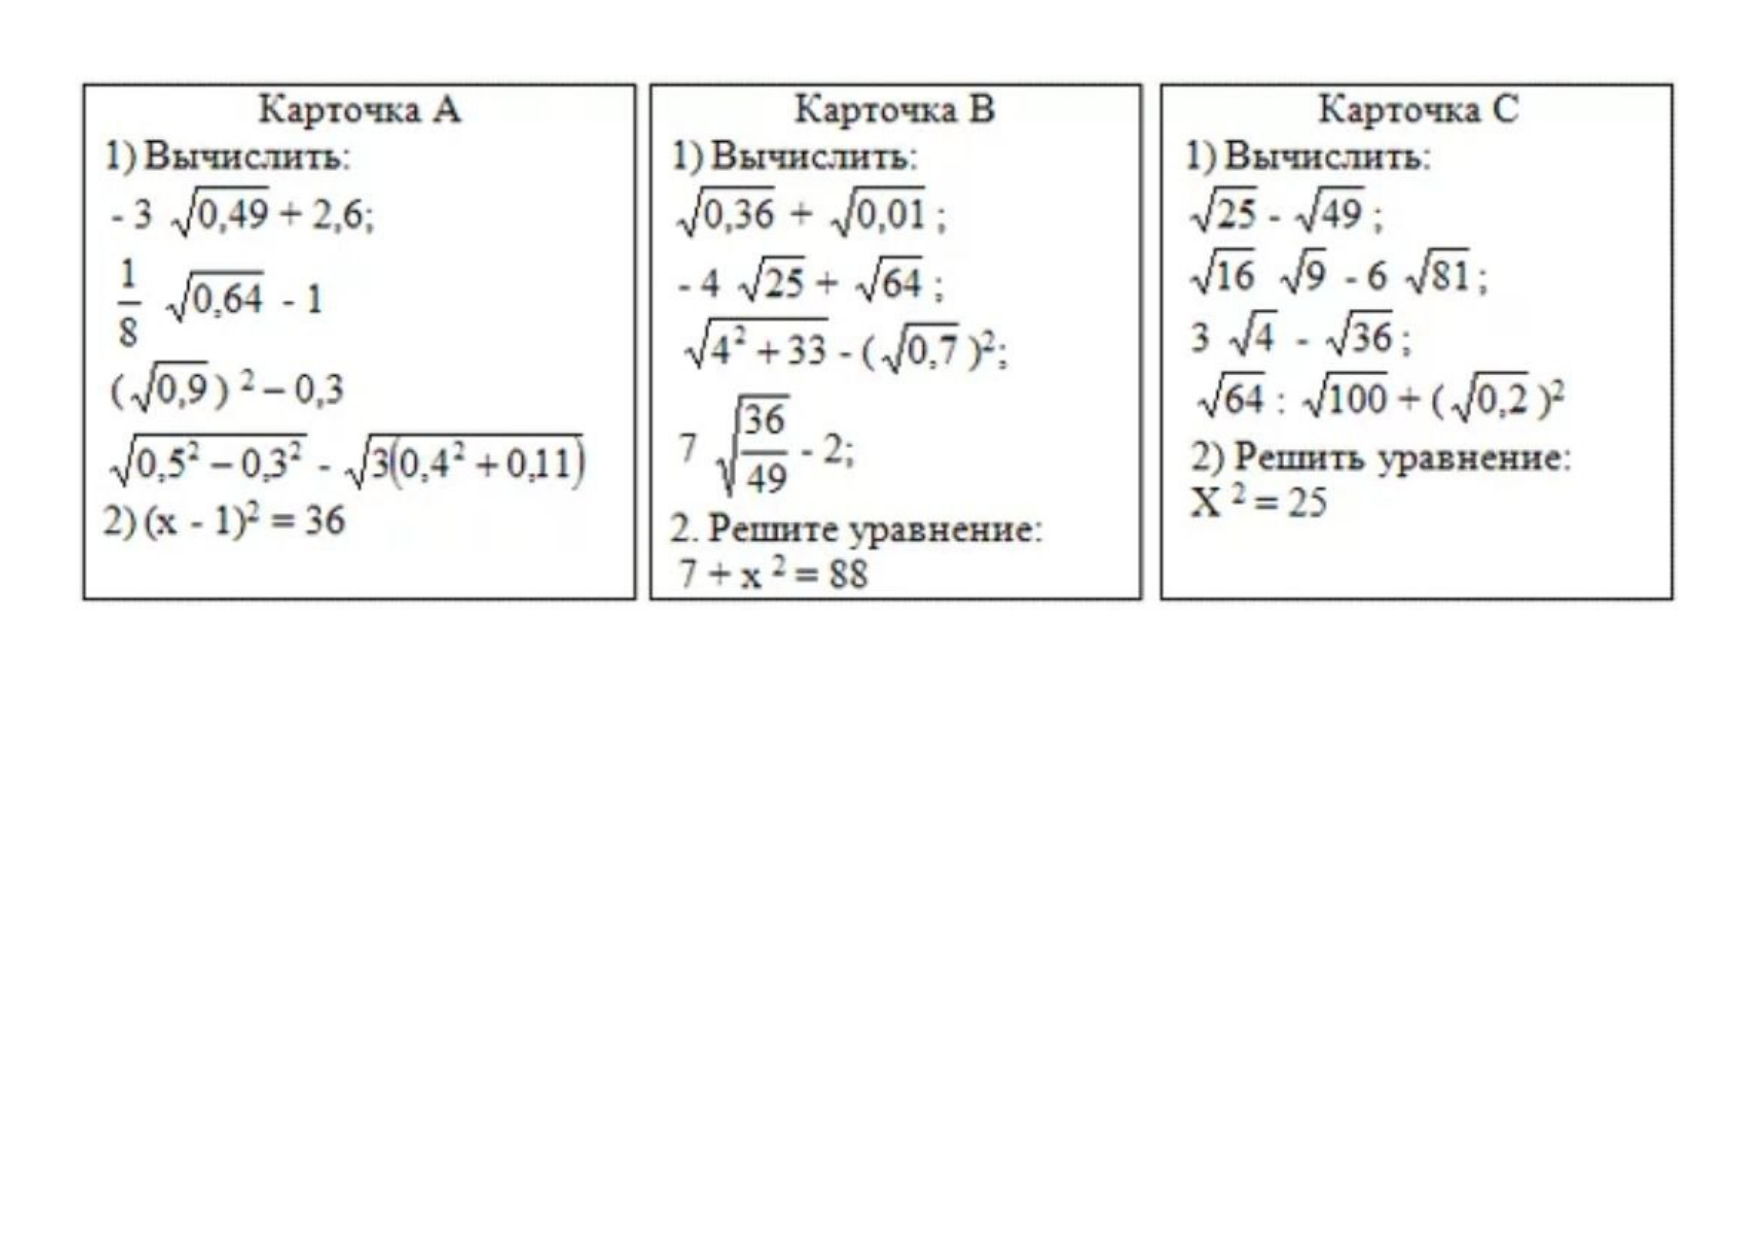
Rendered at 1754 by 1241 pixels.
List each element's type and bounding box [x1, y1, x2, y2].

picture [75, 75, 1679, 612]
